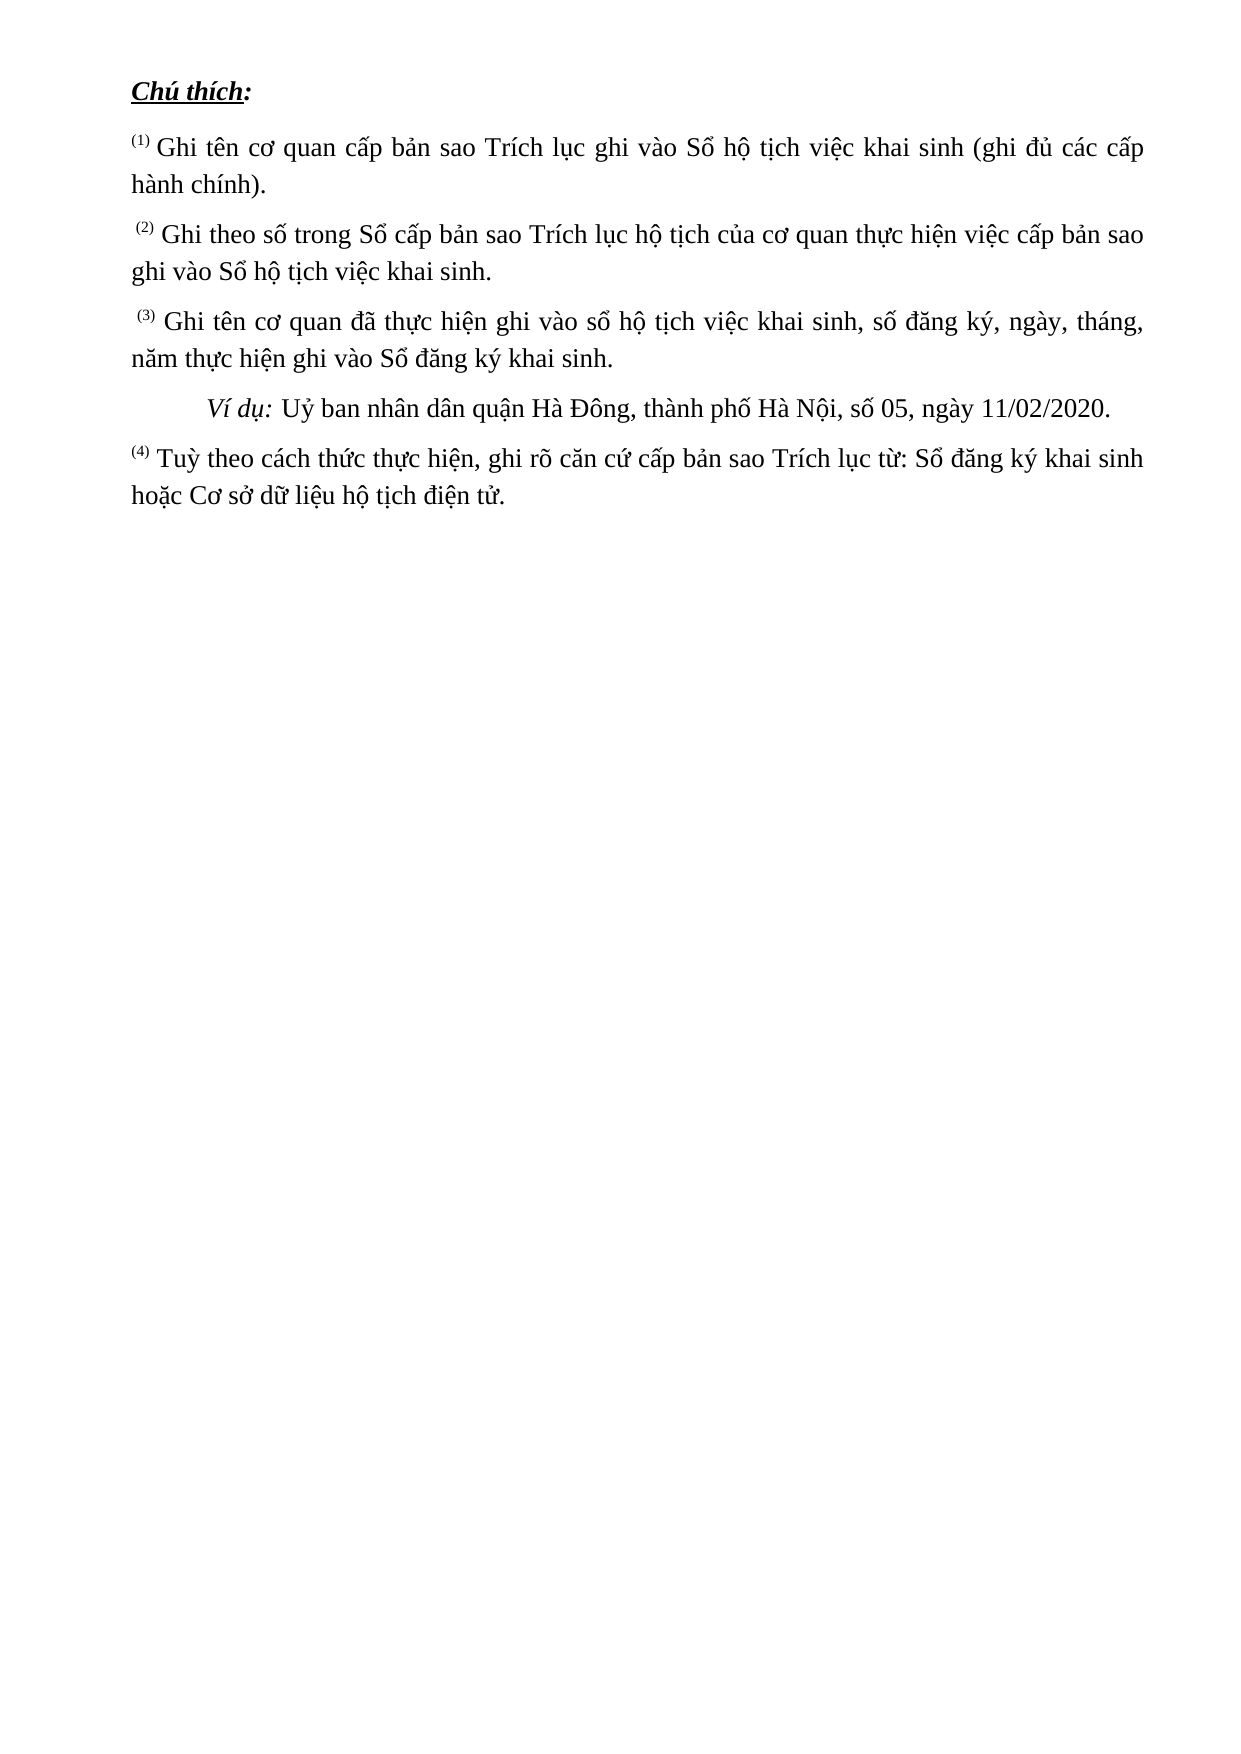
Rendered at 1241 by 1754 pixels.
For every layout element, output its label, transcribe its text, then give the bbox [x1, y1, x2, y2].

text Ví dụ: Uỷ ban nhân dân quận Hà Đông, thành phố Hà Nội, số 05, ngày 11/02/2020. [131, 392, 1146, 423]
text (3) Ghi tên cơ quan đã thực hiện ghi vào sổ hộ tịch việc khai sinh, số đăng ký, ngày, tháng, năm thực hiện ghi vào Sổ đăng ký khai sinh. [131, 305, 1146, 374]
text (2) Ghi theo số trong Sổ cấp bản sao Trích lục hộ tịch của cơ quan thực hiện việc cấp bản sao ghi vào Sổ hộ tịch việc khai sinh. [131, 218, 1146, 287]
text Chú thích: [131, 75, 1146, 106]
text (1) Ghi tên cơ quan cấp bản sao Trích lục ghi vào Sổ hộ tịch việc khai sinh (ghi đủ các cấp hành chính). [131, 131, 1146, 199]
text (4) Tuỳ theo cách thức thực hiện, ghi rõ căn cứ cấp bản sao Trích lục từ: Sổ đăng ký khai sinh hoặc Cơ sở dữ liệu hộ tịch điện tử. [131, 442, 1146, 511]
